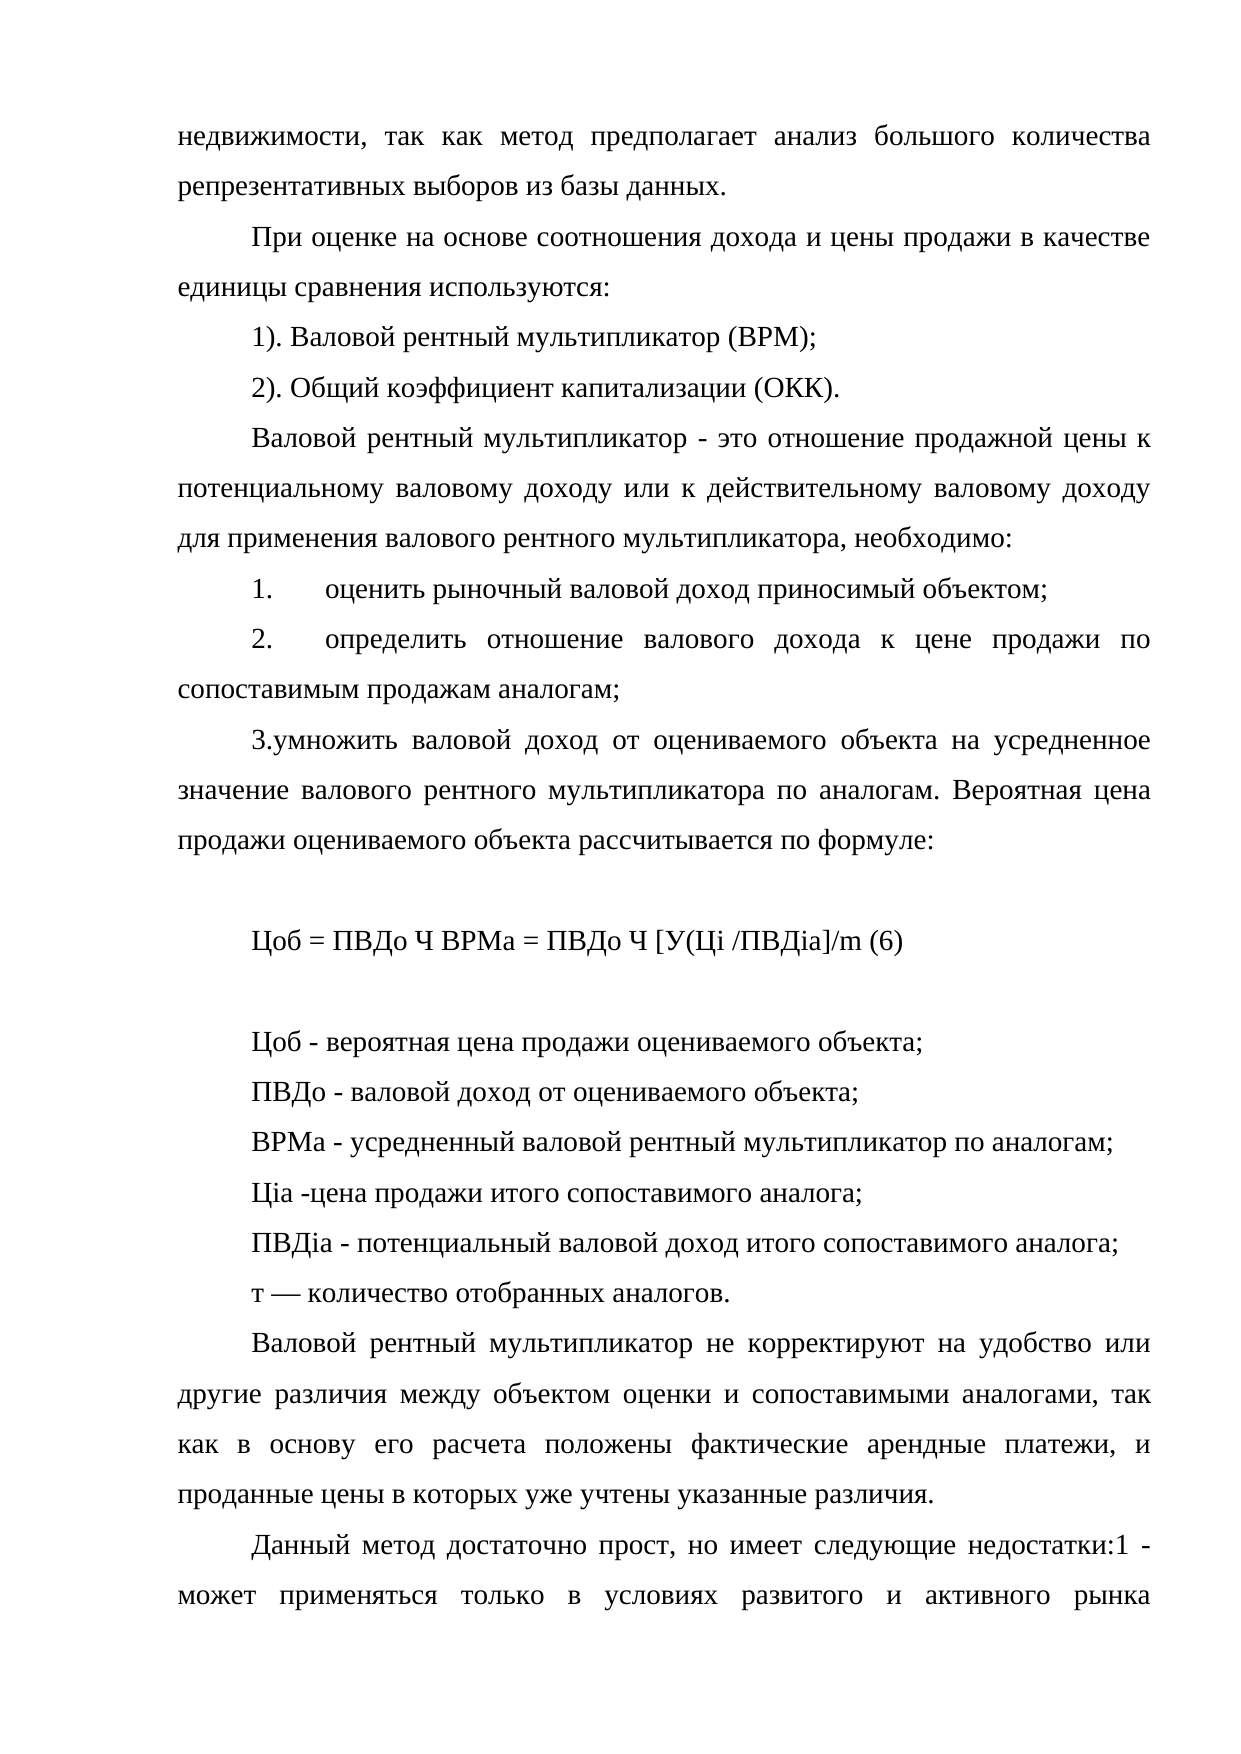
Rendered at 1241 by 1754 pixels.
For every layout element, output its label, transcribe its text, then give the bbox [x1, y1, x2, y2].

text Цоб - вероятная цена продажи оцениваемого объекта; [177, 1024, 1152, 1057]
text 3.умножить валовой доход от оцениваемого объекта на усредненное значение валового рентного мультипликатора по аналогам. Вероятная цена продажи оцениваемого объекта рассчитывается по формуле: [177, 722, 1152, 856]
text 1). Валовой рентный мультипликатор (ВРМ); [177, 319, 1152, 353]
text ПВДо - валовой доход от оцениваемого объекта; [177, 1074, 1152, 1108]
text При оценке на основе соотношения дохода и цены продажи в качестве единицы сравнения используются: [177, 219, 1152, 303]
text Цоб = ПВДо Ч ВРМа = ПВДо Ч [У(Цi /ПВДia]/m (6) [177, 923, 1152, 957]
text ВРМа - усредненный валовой рентный мультипликатор по аналогам; [177, 1124, 1152, 1158]
text ПВДia - потенциальный валовой доход итого сопоставимого аналога; [177, 1225, 1152, 1258]
text 2). Общий коэффициент капитализации (ОКК). [177, 370, 1152, 403]
text Валовой рентный мультипликатор не корректируют на удобство или другие различия между объектом оценки и сопоставимыми аналогами, так как в основу его расчета положены фактические арендные платежи, и проданные цены в которых уже учтены указанные различия. [177, 1326, 1152, 1510]
text Цia -цена продажи итого сопоставимого аналога; [177, 1175, 1152, 1208]
text Валовой рентный мультипликатор - это отношение продажной цены к потенциальному валовому доходу или к действительному валовому доходу для применения валового рентного мультипликатора, необходимо: [177, 420, 1152, 554]
list определить отношение валового дохода к цене продажи по сопоставимым продажам аналогам; [177, 621, 1152, 705]
list оценить рыночный валовой доход приносимый объектом; [177, 571, 1152, 604]
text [177, 1527, 1152, 1611]
text т — количество отобранных аналогов. [177, 1275, 1152, 1309]
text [177, 118, 1152, 202]
